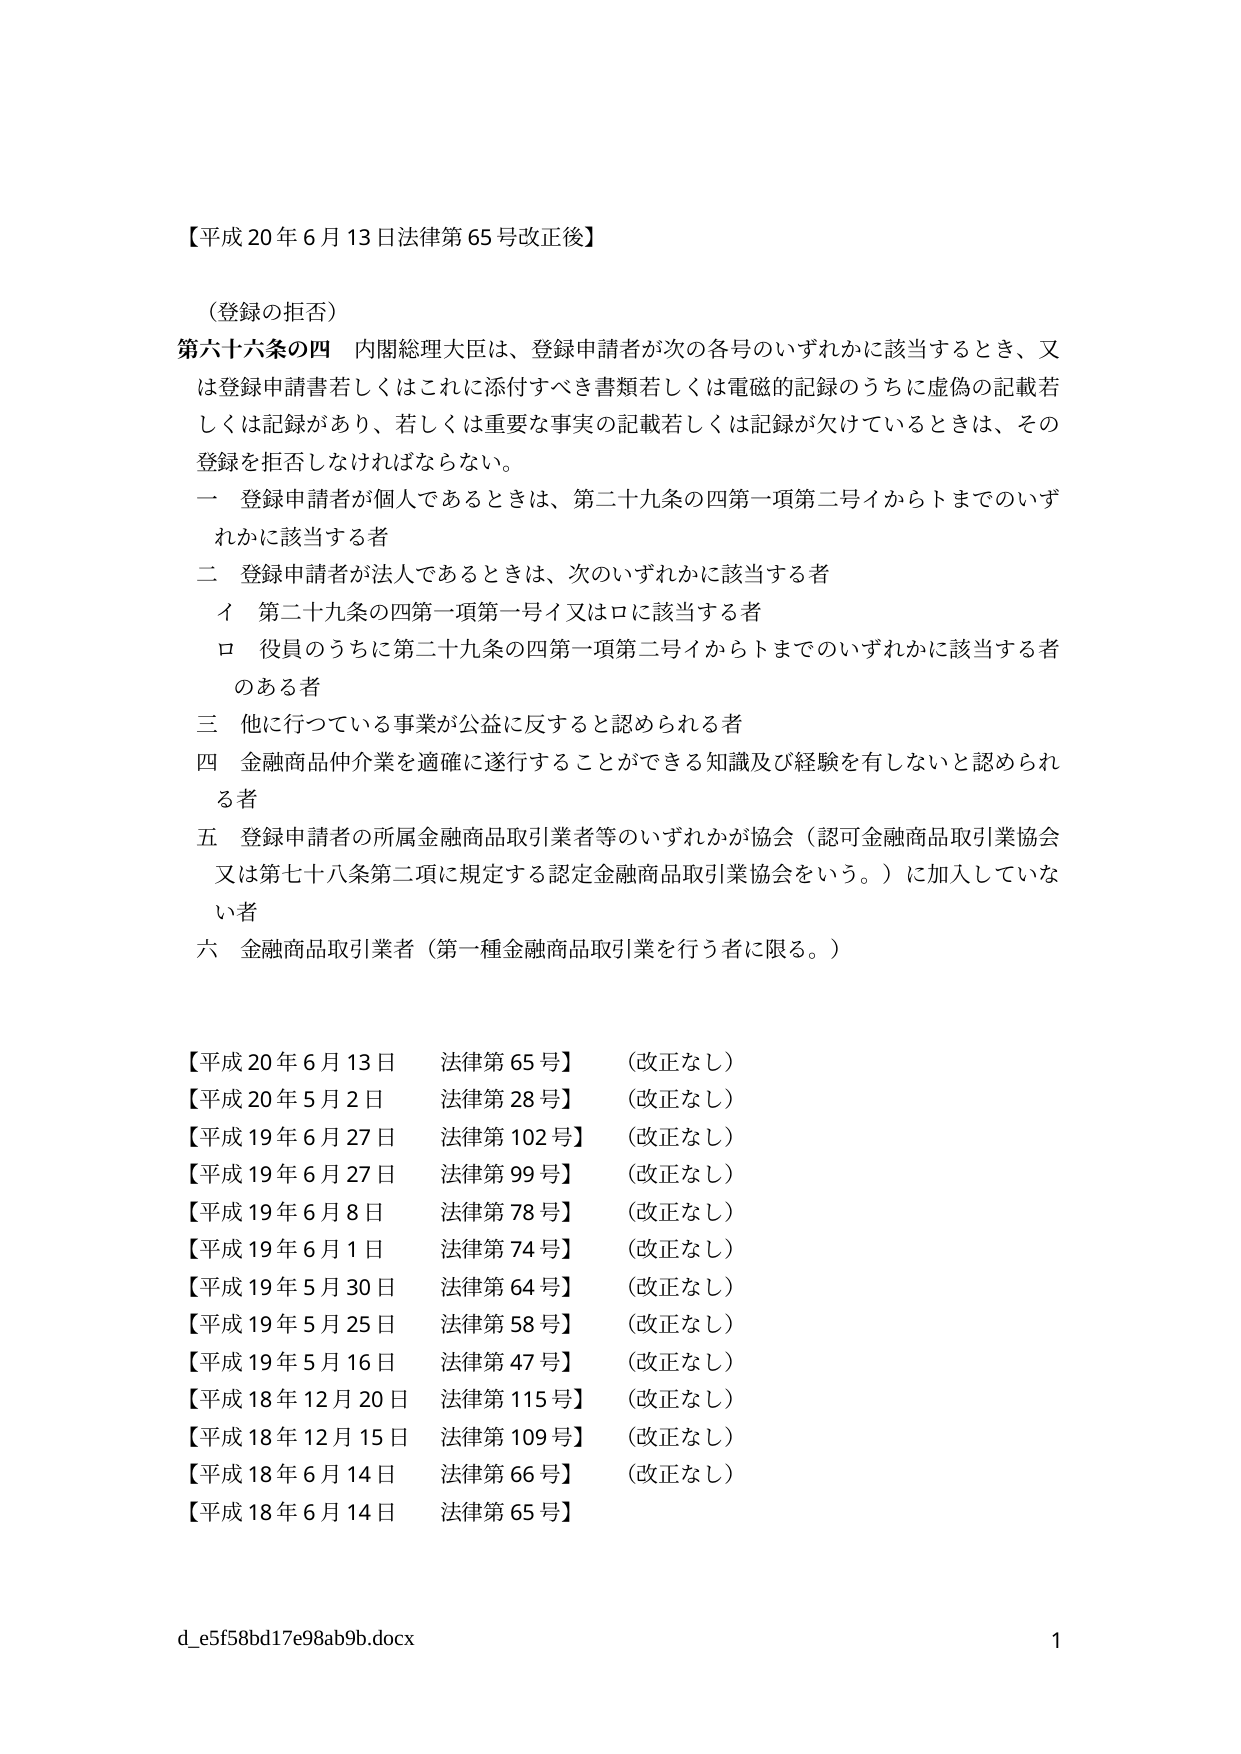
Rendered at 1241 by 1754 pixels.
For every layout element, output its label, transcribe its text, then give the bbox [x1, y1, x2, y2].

text 【平成19年6月8日 法律第78号】 （改正なし） [177, 1192, 1063, 1229]
text 【平成20年6月13日法律第65号改正後】 [177, 217, 1063, 254]
text 【平成18年6月14日 法律第65号】 [177, 1492, 1063, 1529]
text 【平成18年6月14日 法律第66号】 （改正なし） [177, 1454, 1063, 1492]
text イ 第二十九条の四第一項第一号イ又はロに該当する者 [215, 592, 1063, 629]
text ロ 役員のうちに第二十九条の四第一項第二号イからトまでのいずれかに該当する者のある者 [215, 629, 1063, 704]
text 【平成20年5月2日 法律第28号】 （改正なし） [177, 1079, 1063, 1117]
text 【平成18年12月15日 法律第109号】 （改正なし） [177, 1417, 1063, 1454]
text 【平成19年6月27日 法律第102号】 （改正なし） [177, 1117, 1063, 1154]
text 【平成20年6月13日 法律第65号】 （改正なし） [177, 1042, 1063, 1079]
text 第六十六条の四 内閣総理大臣は、登録申請者が次の各号のいずれかに該当するとき、又は登録申請書若しくはこれに添付すべき書類若しくは電磁的記録のうちに虚偽の記載若しくは記録があり、若しくは重要な事実の記載若しくは記録が欠けているときは、その登録を拒否しなければならない。 [177, 329, 1063, 479]
text 【平成19年5月25日 法律第58号】 （改正なし） [177, 1304, 1063, 1342]
text 四 金融商品仲介業を適確に遂行することができる知識及び経験を有しないと認められる者 [196, 742, 1063, 817]
text 【平成19年6月27日 法律第99号】 （改正なし） [177, 1154, 1063, 1192]
text 三 他に行つている事業が公益に反すると認められる者 [196, 704, 1063, 742]
text 一 登録申請者が個人であるときは、第二十九条の四第一項第二号イからトまでのいずれかに該当する者 [196, 479, 1063, 554]
text 五 登録申請者の所属金融商品取引業者等のいずれかが協会（認可金融商品取引業協会又は第七十八条第二項に規定する認定金融商品取引業協会をいう。）に加入していない者 [196, 817, 1063, 929]
text 【平成18年12月20日 法律第115号】 （改正なし） [177, 1379, 1063, 1417]
text 【平成19年5月30日 法律第64号】 （改正なし） [177, 1267, 1063, 1304]
text 【平成19年5月16日 法律第47号】 （改正なし） [177, 1342, 1063, 1379]
text （登録の拒否） [196, 292, 1063, 329]
text 【平成19年6月1日 法律第74号】 （改正なし） [177, 1229, 1063, 1267]
text 六 金融商品取引業者（第一種金融商品取引業を行う者に限る。） [196, 929, 1063, 967]
text 二 登録申請者が法人であるときは、次のいずれかに該当する者 [196, 554, 1063, 592]
